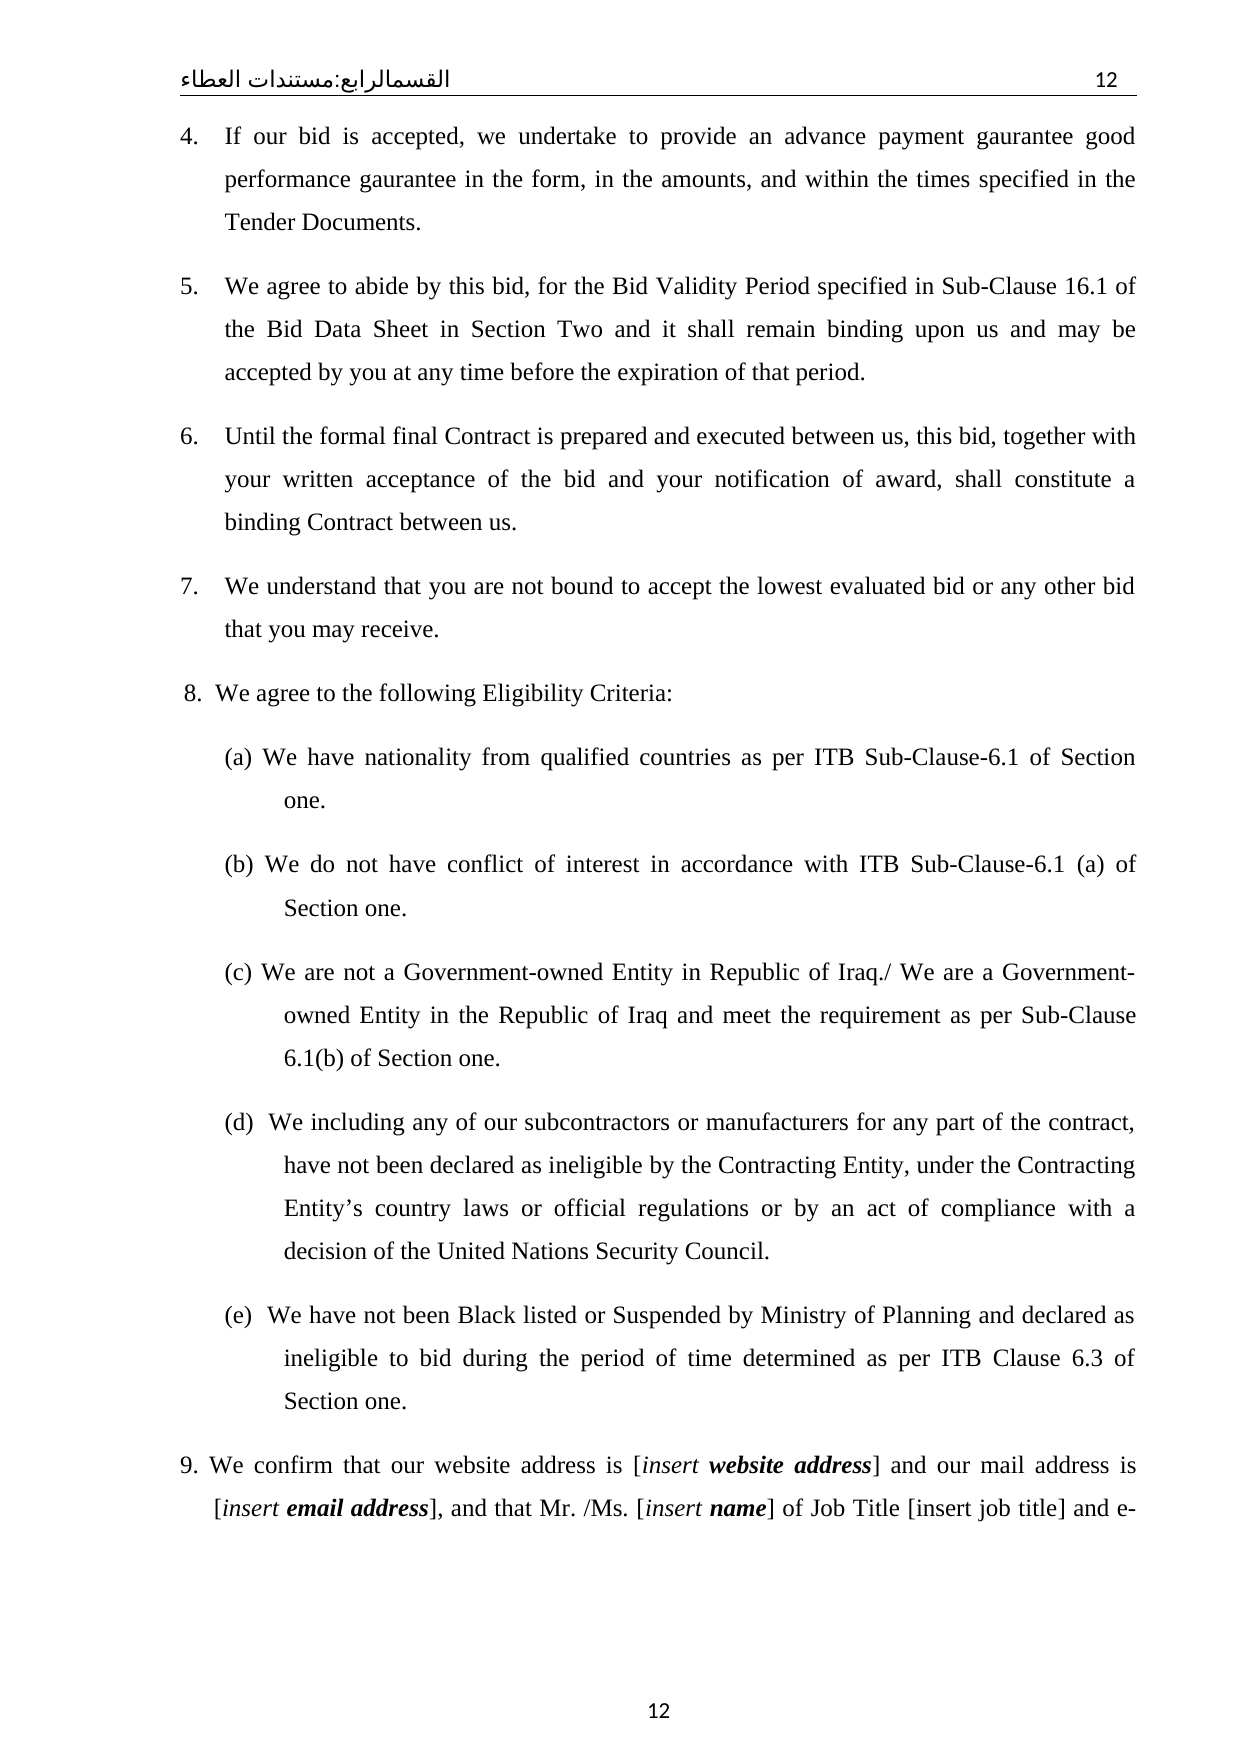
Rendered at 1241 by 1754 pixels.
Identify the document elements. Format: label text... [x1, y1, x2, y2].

text (d) We including any of our subcontractors or manufacturers for any part of the contract, have not been declared as ineligible by the Contracting Entity, under the Contracting Entity’s country laws or official regulations or by an act of compliance with a decision of the United Nations Security Council. [224, 1107, 1137, 1265]
text 8. We agree to the following Eligibility Criteria: [184, 678, 1137, 707]
text (a) We have nationality from qualified countries as per ITB Sub-Clause-6.1 of Section one. [224, 742, 1137, 814]
text (b) We do not have conflict of interest in accordance with ITB Sub-Clause-6.1 (a) of Section one. [224, 849, 1137, 921]
text (e) We have not been Black listed or Suspended by Ministry of Planning and declared as ineligible to bid during the period of time determined as per ITB Clause 6.3 of Section one. [224, 1300, 1137, 1415]
text 6. Until the formal final Contract is prepared and executed between us, this bid, together with your written acceptance of the bid and your notification of award, shall constitute a binding Contract between us. [180, 421, 1137, 536]
text (c) We are not a Government-owned Entity in Republic of Iraq./ We are a Government-owned Entity in the Republic of Iraq and meet the requirement as per Sub-Clause 6.1(b) of Section one. [224, 957, 1137, 1072]
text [180, 1450, 1137, 1522]
text 4. If our bid is accepted, we undertake to provide an advance payment gaurantee good performance gaurantee in the form, in the amounts, and within the times specified in the Tender Documents. [180, 121, 1137, 236]
text 7. We understand that you are not bound to accept the lowest evaluated bid or any other bid that you may receive. [180, 571, 1137, 643]
text 5. We agree to abide by this bid, for the Bid Validity Period specified in Sub-Clause 16.1 of the Bid Data Sheet in Section Two and it shall remain binding upon us and may be accepted by you at any time before the expiration of that period. [180, 271, 1137, 386]
